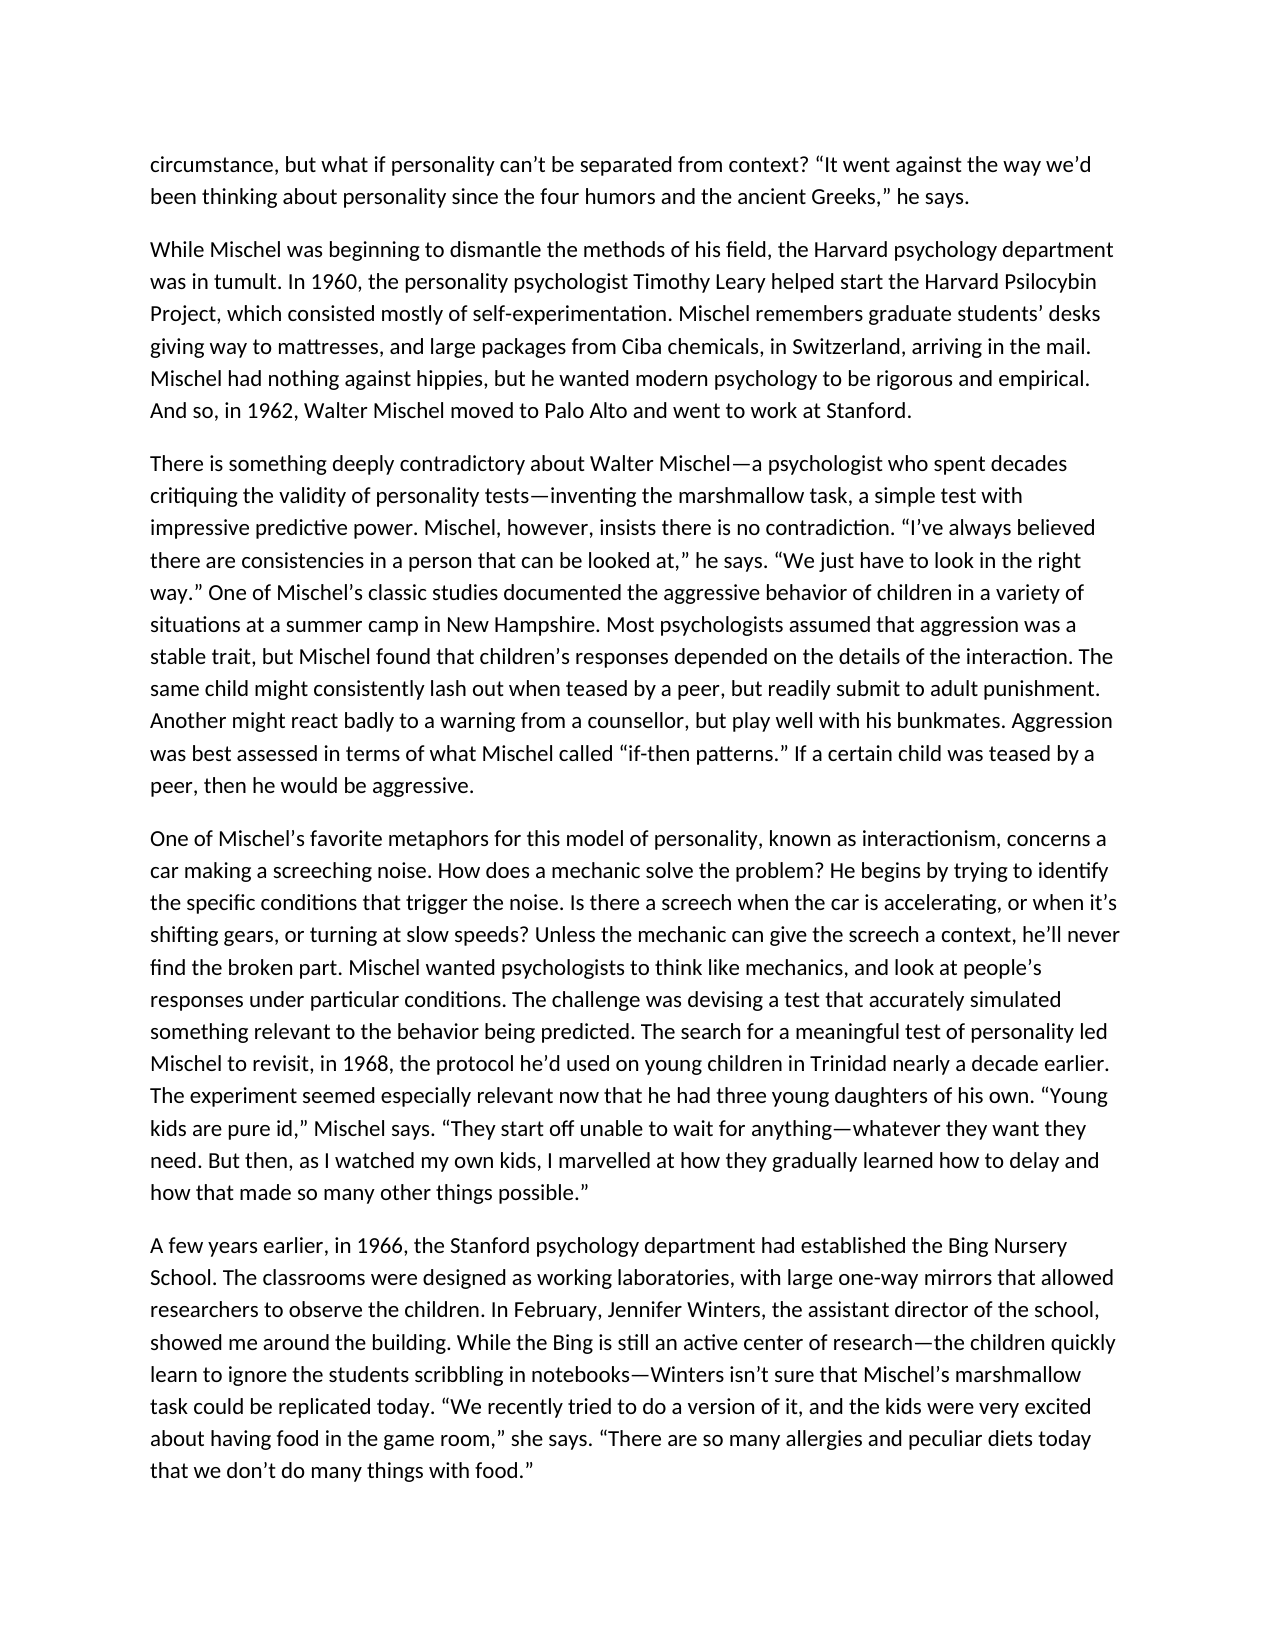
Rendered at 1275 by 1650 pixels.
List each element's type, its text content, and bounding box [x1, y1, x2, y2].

text A few years earlier, in 1966, the Stanford psychology department had established the Bing Nursery School. The classrooms were designed as working laboratories, with large one-way mirrors that allowed researchers to observe the children. In February, Jennifer Winters, the assistant director of the school, showed me around the building. While the Bing is still an active center of research—the children quickly learn to ignore the students scribbling in notebooks—Winters isn’t sure that Mischel’s marshmallow task could be replicated today. “We recently tried to do a version of it, and the kids were very excited about having food in the game room,” she says. “There are so many allergies and peculiar diets today that we don’t do many things with food.” [150, 1231, 1125, 1484]
text One of Mischel’s favorite metaphors for this model of personality, known as interactionism, concerns a car making a screeching noise. How does a mechanic solve the problem? He begins by trying to identify the specific conditions that trigger the noise. Is there a screech when the car is accelerating, or when it’s shifting gears, or turning at slow speeds? Unless the mechanic can give the screech a context, he’ll never find the broken part. Mischel wanted psychologists to think like mechanics, and look at people’s responses under particular conditions. The challenge was devising a test that accurately simulated something relevant to the behavior being predicted. The search for a meaningful test of personality led Mischel to revisit, in 1968, the protocol he’d used on young children in Trinidad nearly a decade earlier. The experiment seemed especially relevant now that he had three young daughters of his own. “Young kids are pure id,” Mischel says. “They start off unable to wait for anything—whatever they want they need. But then, as I watched my own kids, I marvelled at how they gradually learned how to delay and how that made so many other things possible.” [150, 824, 1125, 1206]
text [150, 150, 1125, 210]
text While Mischel was beginning to dismantle the methods of his field, the Harvard psychology department was in tumult. In 1960, the personality psychologist Timothy Leary helped start the Harvard Psilocybin Project, which consisted mostly of self-experimentation. Mischel remembers graduate students’ desks giving way to mattresses, and large packages from Ciba chemicals, in Switzerland, arriving in the mail. Mischel had nothing against hippies, but he wanted modern psychology to be rigorous and empirical. And so, in 1962, Walter Mischel moved to Palo Alto and went to work at Stanford. [150, 235, 1125, 424]
text There is something deeply contradictory about Walter Mischel—a psychologist who spent decades critiquing the validity of personality tests—inventing the marshmallow task, a simple test with impressive predictive power. Mischel, however, insists there is no contradiction. “I’ve always believed there are consistencies in a person that can be looked at,” he says. “We just have to look in the right way.” One of Mischel’s classic studies documented the aggressive behavior of children in a variety of situations at a summer camp in New Hampshire. Most psychologists assumed that aggression was a stable trait, but Mischel found that children’s responses depended on the details of the interaction. The same child might consistently lash out when teased by a peer, but readily submit to adult punishment. Another might react badly to a warning from a counsellor, but play well with his bunkmates. Aggression was best assessed in terms of what Mischel called “if-then patterns.” If a certain child was teased by a peer, then he would be aggressive. [150, 449, 1125, 799]
